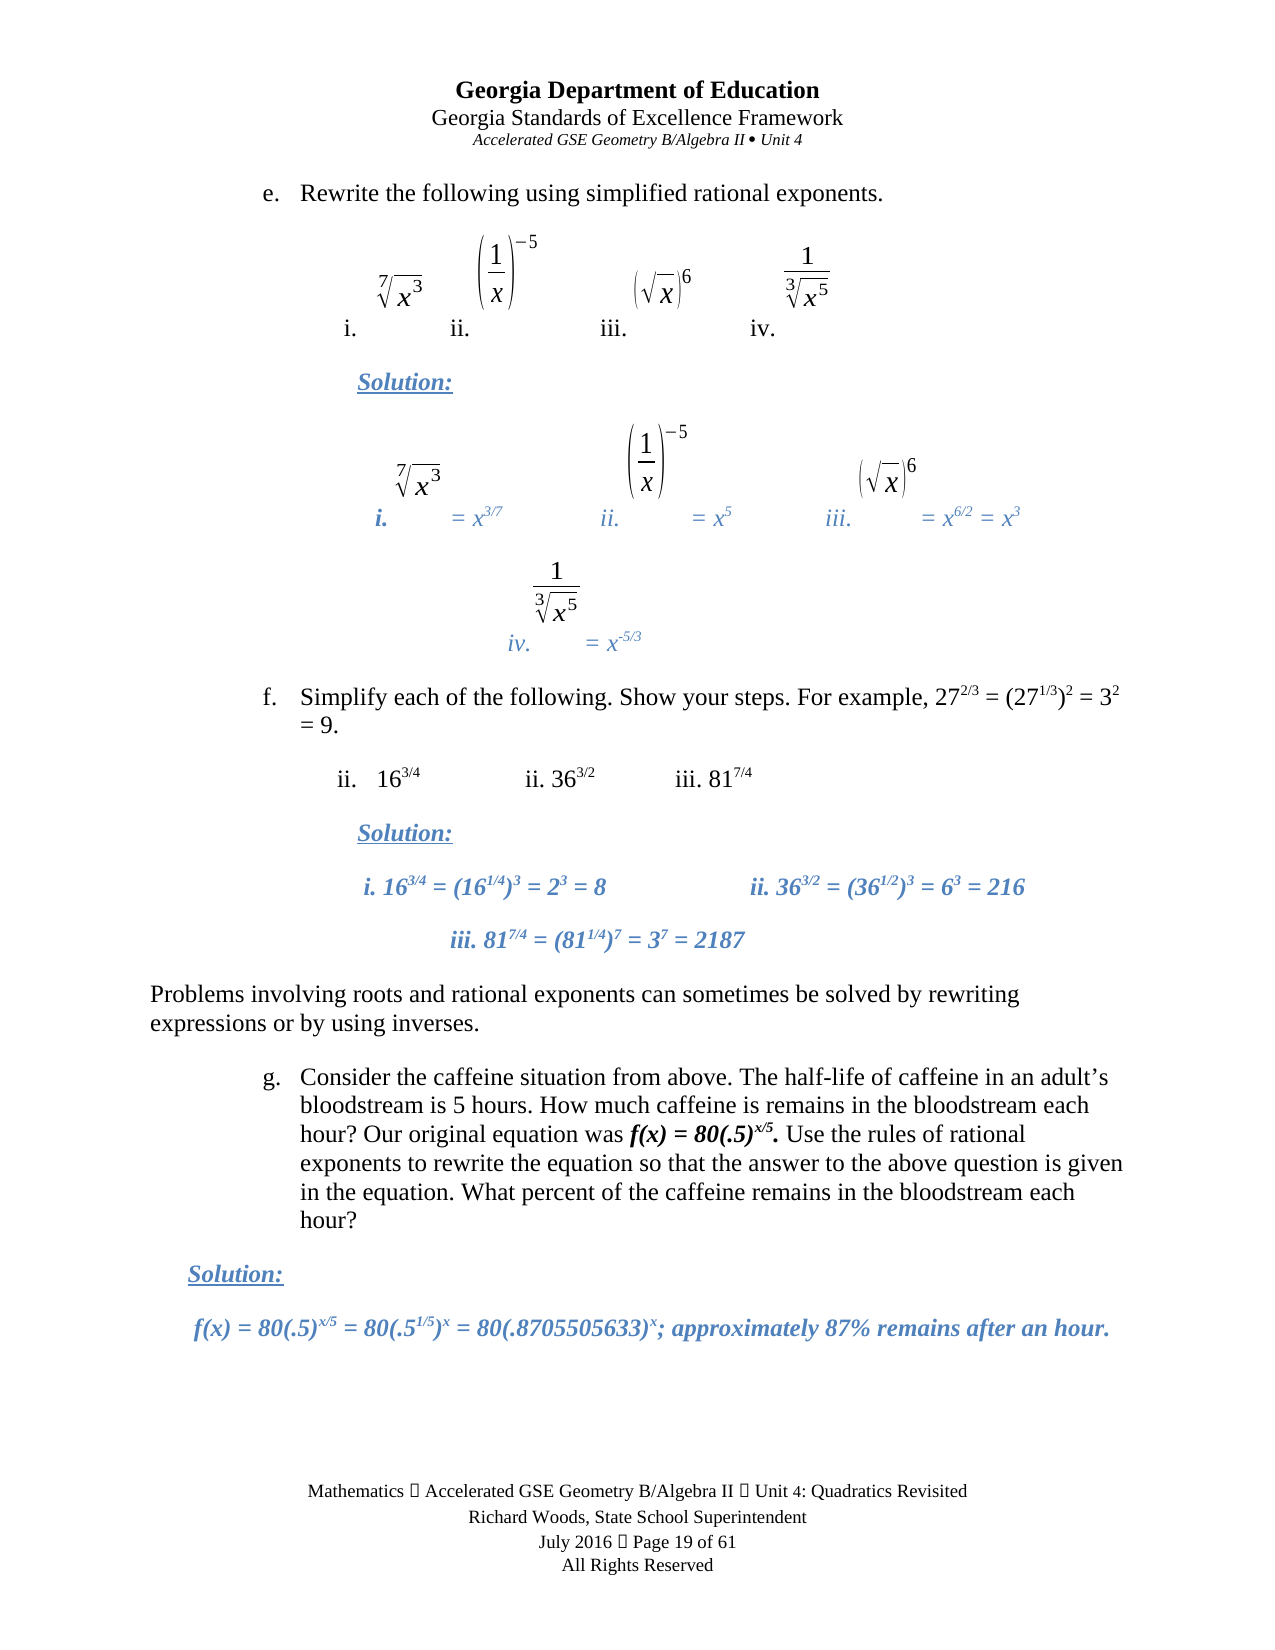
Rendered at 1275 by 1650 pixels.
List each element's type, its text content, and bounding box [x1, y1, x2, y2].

text Solution: [357, 818, 1125, 847]
list ii. iii. iv. [357, 232, 1125, 342]
list Simplify each of the following. Show your steps. For example, 272/3 = (271/3)2 = 32 = 9. [262, 682, 1125, 739]
text i. 163/4 = (161/4)3 = 23 = 8 ii. 363/2 = (361/2)3 = 63 = 216 [357, 872, 1125, 901]
list Consider the caffeine situation from above. The half-life of caffeine in an adult’s bloodstream is 5 hours. How much caffeine is remains in the bloodstream each hour? Our original equation was f(x) = 80(.5)x/5. Use the rules of rational exponents to rewrite the equation so that the answer to the above question is given in the equation. What percent of the caffeine remains in the bloodstream each hour? [262, 1062, 1125, 1234]
text Solution: [187, 1259, 1125, 1288]
list Rewrite the following using simplified rational exponents. [262, 178, 1125, 207]
text Solution: [357, 367, 1125, 396]
text iv.= x-5/3 [432, 556, 1125, 657]
text Problems involving roots and rational exponents can sometimes be solved by rewriting expressions or by using inverses. [150, 979, 1125, 1037]
text iii. 817/4 = (811/4)7 = 37 = 2187 [357, 926, 1125, 954]
list 163/4 ii. 363/2 iii. 817/4 [357, 764, 1125, 793]
text i. = x3/7 ii. = x5 iii. = x6/2 = x3 [357, 421, 1125, 531]
text f(x) = 80(.5)x/5 = 80(.51/5)x = 80(.8705505633)x; approximately 87% remains after an hour. [187, 1313, 1125, 1342]
